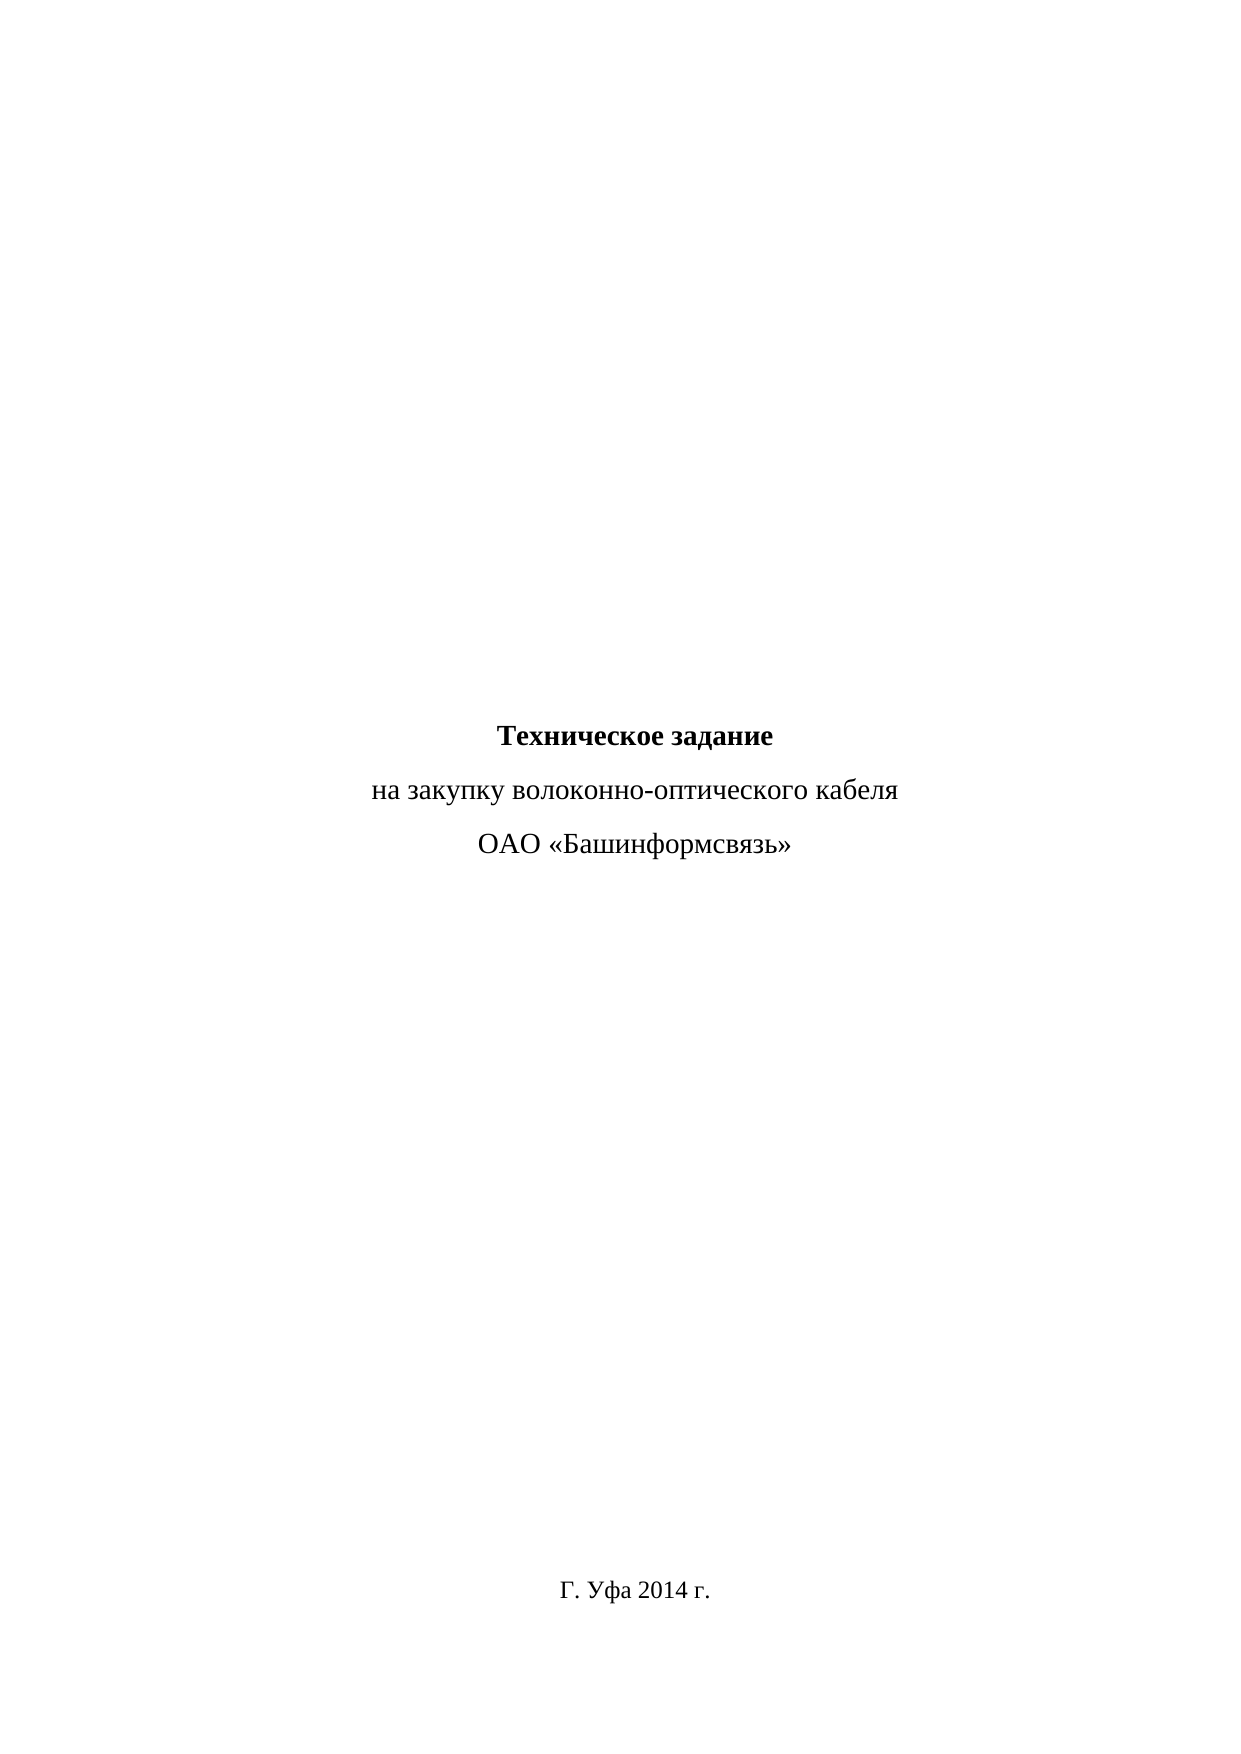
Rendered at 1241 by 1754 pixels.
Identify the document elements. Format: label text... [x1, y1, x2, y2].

text ОАО «Башинформсвязь» [118, 827, 1152, 860]
text Г. Уфа 2014 г. [118, 1575, 1152, 1604]
text Техническое задание [118, 718, 1152, 751]
text на закупку волоконно-оптического кабеля [118, 772, 1152, 806]
